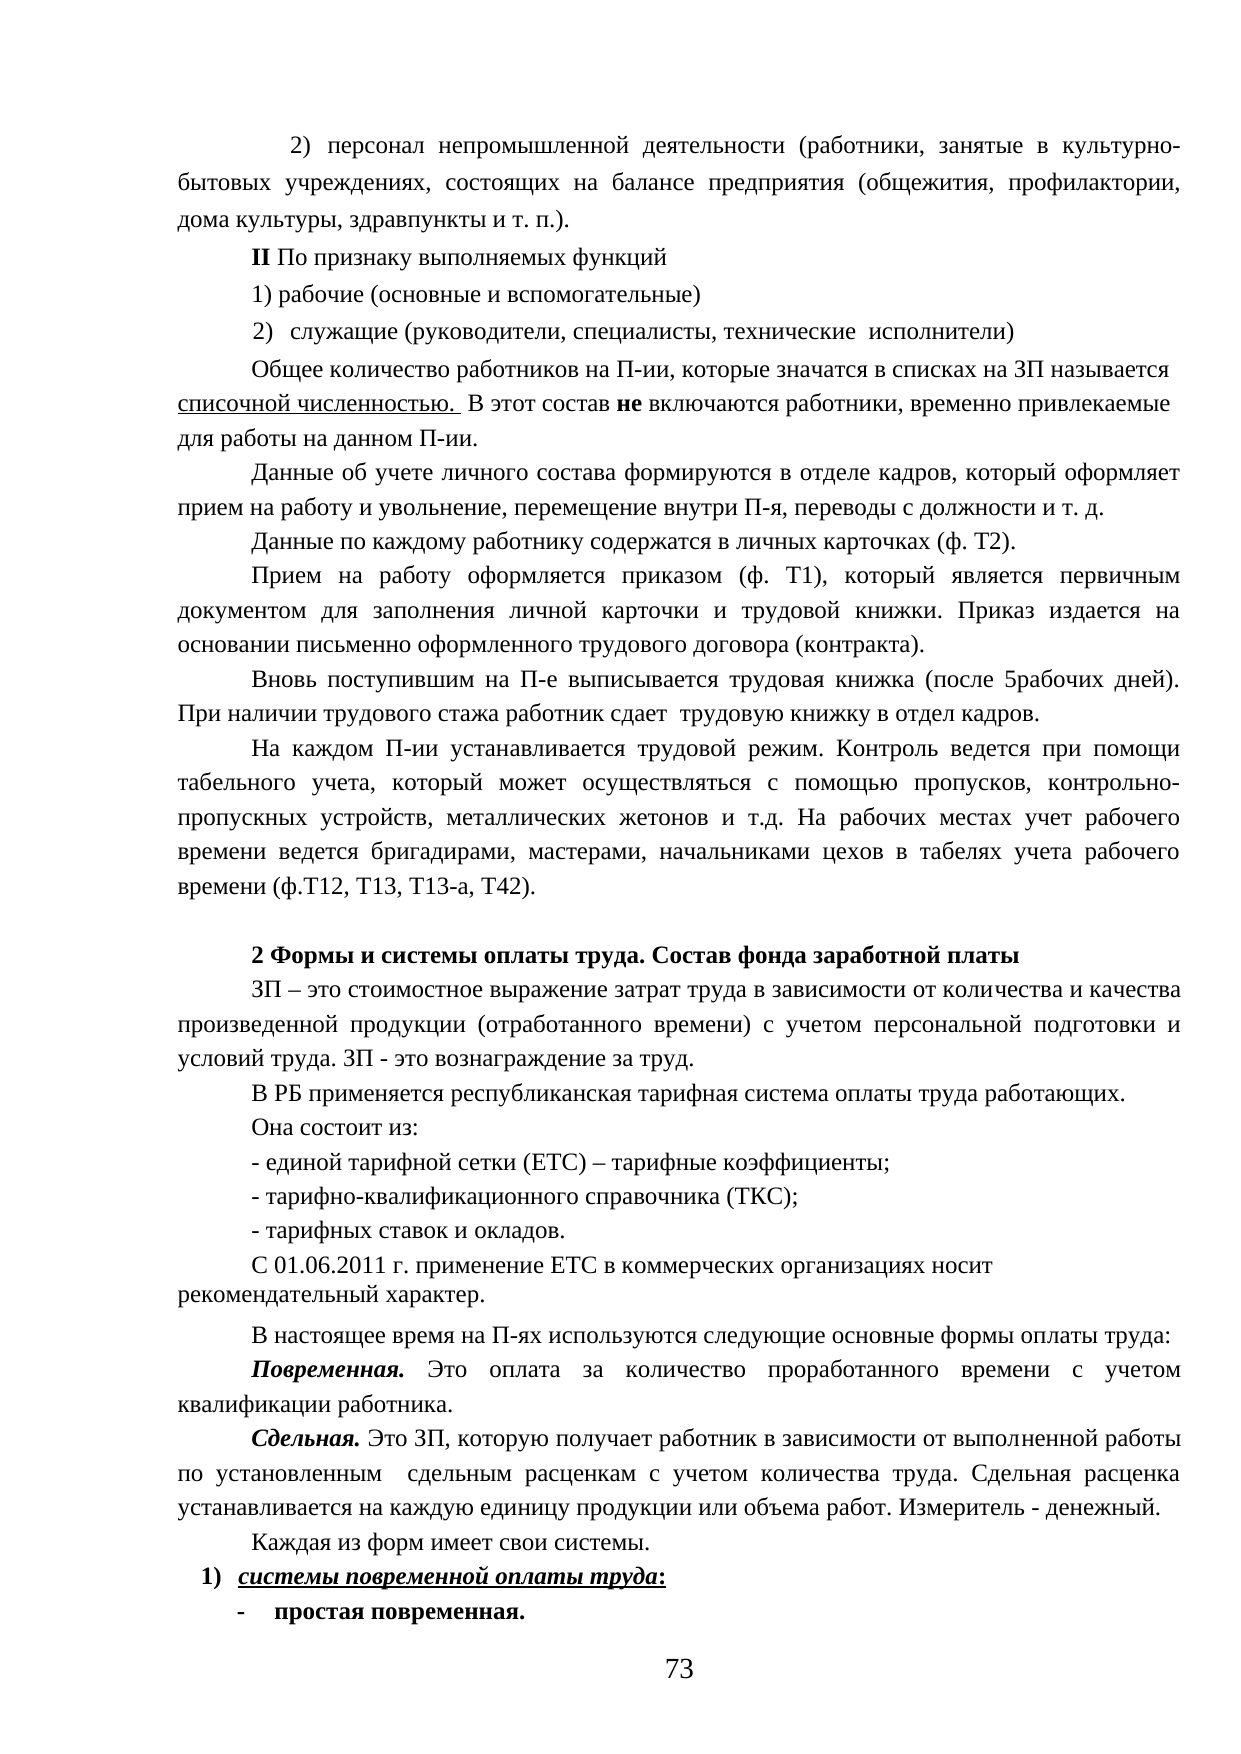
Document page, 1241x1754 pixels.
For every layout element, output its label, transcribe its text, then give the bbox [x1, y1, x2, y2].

text 2 Формы и системы оплаты труда. Состав фонда заработной платы [177, 940, 1181, 968]
text Каждая из форм имеет свои системы. [177, 1527, 1181, 1556]
list системы повременной оплаты труда: [201, 1561, 1181, 1590]
list служащие (руководители, специалисты, технические исполнители) [252, 316, 1181, 345]
text - единой тарифной сетки (ЕТС) – тарифные коэффициенты; [177, 1147, 1181, 1175]
text Повременная. Это оплата за количество проработанного времени с учетом квалификации работника. [177, 1354, 1181, 1418]
text На каждом П-ии устанавливается трудовой режим. Контроль ведется при помощи табельного учета, который может осуществляться с помощью пропусков, контрольно-пропускных устройств, металлических жетонов и т.д. На рабочих местах учет рабочего времени ведется бригадирами, мастерами, начальниками цехов в табелях учета рабочего времени (ф.Т12, Т13, Т13-а, Т42). [177, 733, 1181, 899]
text Данные об учете личного состава формируются в отделе кадров, который оформляет прием на работу и увольнение, перемещение внутри П-я, переводы с должности и т. д. [177, 457, 1181, 520]
text Прием на работу оформляется приказом (ф. Т1), который является первичным документом для заполнения личной карточки и трудовой книжки. Приказ издается на основании письменно оформленного трудового договора (контракта). [177, 561, 1181, 658]
text - тарифных ставок и окладов. [177, 1216, 1181, 1244]
text II По признаку выполняемых функций [177, 242, 1181, 271]
list персонал непромышленной деятельности (работники, занятые в культурно-бытовых учреждениях, состоящих на балансе предприятия (общежития, профилактории, дома культуры, здравпункты и т. п.). [177, 130, 1181, 233]
text В РБ применяется республиканская тарифная система оплаты труда работающих. [177, 1078, 1181, 1106]
text В настоящее время на П-ях используются следующие основные формы оплаты труда: [177, 1320, 1181, 1349]
text Вновь поступившим на П-е выписывается трудовая книжка (после 5рабочих дней). При наличии трудового стажа работник сдает трудовую книжку в отдел кадров. [177, 664, 1181, 727]
text - тарифно-квалификационного справочника (ТКС); [177, 1181, 1181, 1210]
text 1) рабочие (основные и вспомогательные) [177, 279, 1181, 308]
text Общее количество работников на П-ии, которые значатся в списках на ЗП называется списочной численностью. В этот состав не включаются работники, временно привлекаемые для работы на данном П-ии. [177, 354, 1181, 451]
text Сдельная. Это ЗП, которую получает работник в зависимости от выполненной работы по установленным сдельным расценкам с учетом количества труда. Сдельная расценка устанавливается на каждую единицу продукции или объема работ. Измеритель - денежный. [177, 1423, 1181, 1521]
text ЗП – это стоимостное выражение затрат труда в зависимости от количества и качества произведенной продукции (отработанного времени) с учетом персональной подготовки и условий труда. ЗП - это вознаграждение за труд. [177, 974, 1181, 1072]
text Она состоит из: [177, 1112, 1181, 1141]
list простая повременная. [237, 1596, 1181, 1625]
text Данные по каждому работнику содержатся в личных карточках (ф. Т2). [177, 526, 1181, 555]
text С 01.06.2011 г. применение ЕТС в коммерческих организациях носит рекомендательный характер. [177, 1250, 1181, 1308]
